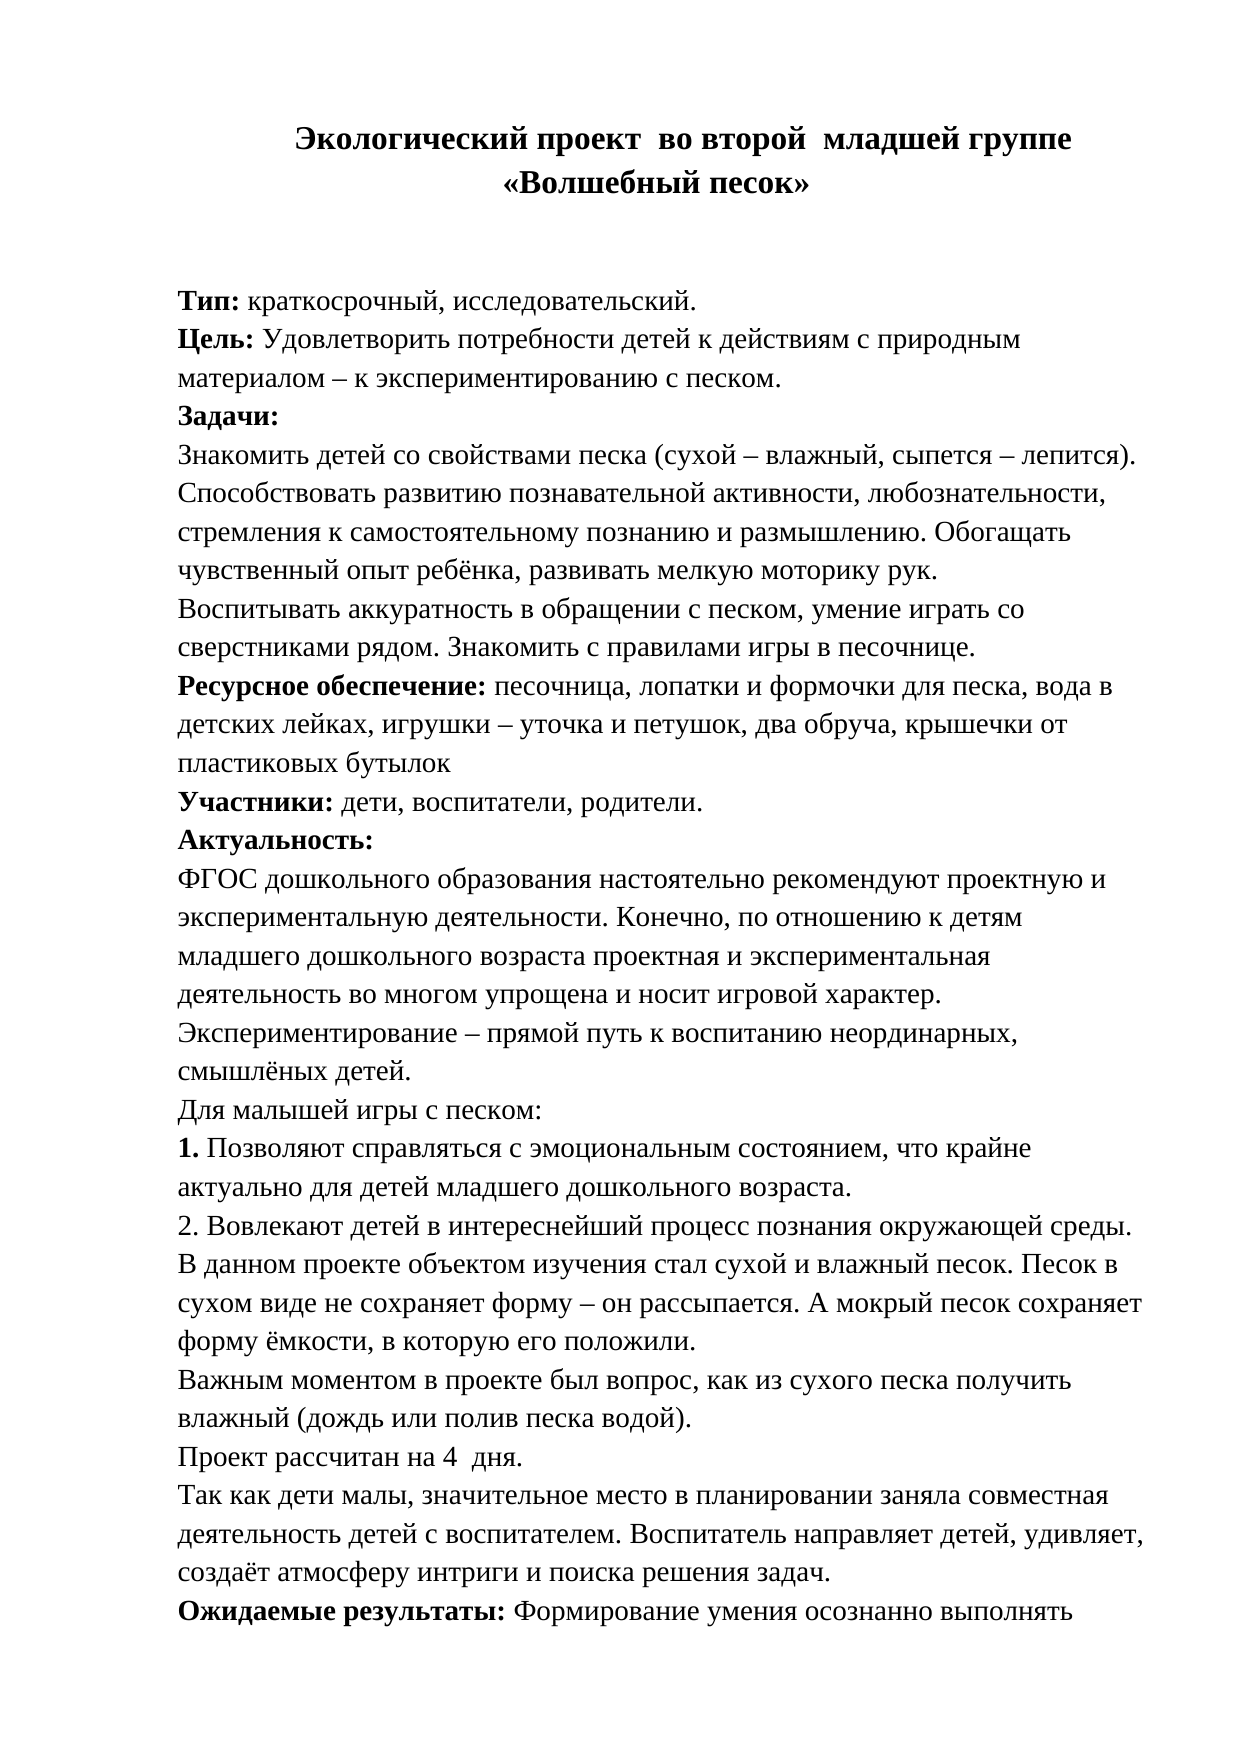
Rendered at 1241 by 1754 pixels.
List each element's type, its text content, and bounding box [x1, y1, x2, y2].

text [177, 668, 1152, 1627]
text Воспитывать аккуратность в обращении с песком, умение играть со сверстниками рядом. Знакомить с правилами игры в песочнице. [177, 591, 1152, 663]
text Экологический проект во второй младшей группе «Волшебный песок» Тип: краткосрочный, исследовательский. Цель: Удовлетворить потребности детей к действиям с природным материалом – к экспериментированию с песком. Задачи: [177, 118, 1152, 432]
text Знакомить детей со свойствами песка (сухой – влажный, сыпется – лепится). Способствовать развитию познавательной активности, любознательности, стремления к самостоятельному познанию и размышлению. Обогащать чувственный опыт ребёнка, развивать мелкую моторику рук. [177, 437, 1152, 586]
